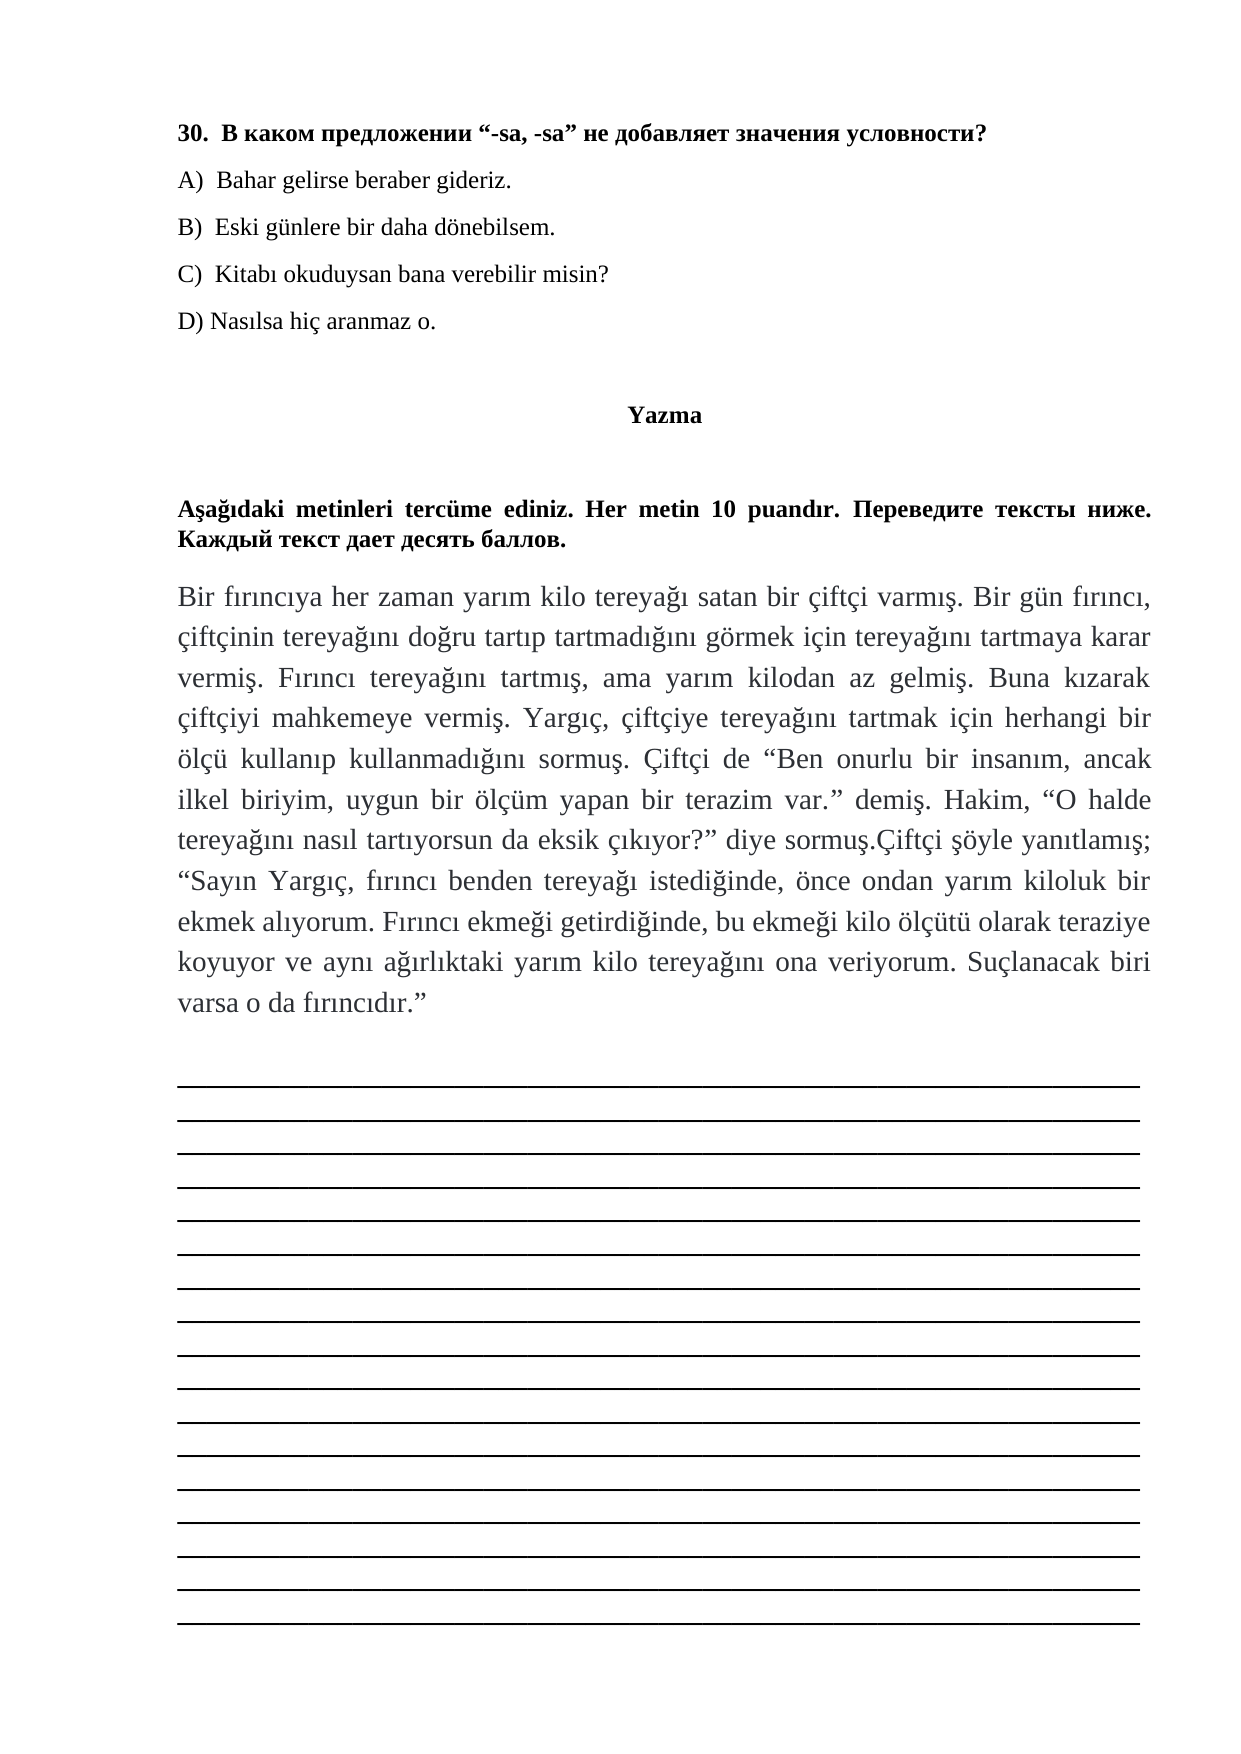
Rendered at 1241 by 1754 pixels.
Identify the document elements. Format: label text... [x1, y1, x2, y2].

text C) Kitabı okuduysan bana verebilir misin? [177, 259, 1152, 288]
text Bir fırıncıya her zaman yarım kilo tereyağı satan bir çiftçi varmış. Bir gün fırıncı, çiftçinin tereyağını doğru tartıp tartmadığını görmek için tereyağını tartmaya karar vermiş. Fırıncı tereyağını tartmış, ama yarım kilodan az gelmiş. Buna kızarak çiftçiyi mahkemeye vermiş. Yargıç, çiftçiye tereyağını tartmak için herhangi bir ölçü kullanıp kullanmadığını sormuş. Çiftçi de “Ben onurlu bir insanım, ancak ilkel biriyim, uygun bir ölçüm yapan bir terazim var.” demiş. Hakim, “O halde tereyağını nasıl tartıyorsun da eksik çıkıyor?” diye sormuş.Çiftçi şöyle yanıtlamış; “Sayın Yargıç, fırıncı benden tereyağı istediğinde, önce ondan yarım kiloluk bir ekmek alıyorum. Fırıncı ekmeği getirdiğinde, bu ekmeği kilo ölçütü olarak teraziye koyuyor ve aynı ağırlıktaki yarım kilo tereyağını ona veriyorum. Suçlanacak biri varsa o da fırıncıdır.” [177, 572, 1152, 1018]
text B) Eski günlere bir daha dönebilsem. [177, 212, 1152, 241]
text 30. В каком предложении “-sa, -sa” не добавляет значения условности? [177, 118, 1152, 147]
text D) Nasılsa hiç aranmaz o. [177, 306, 1152, 335]
text Aşağıdaki metinleri tercüme ediniz. Her metin 10 puandır. Переведите тексты ниже. Каждый текст дает десять баллов. [177, 494, 1152, 553]
text A) Bahar gelirse beraber gideriz. [177, 165, 1152, 194]
text Yazma [177, 400, 1152, 429]
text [177, 1057, 1152, 1628]
